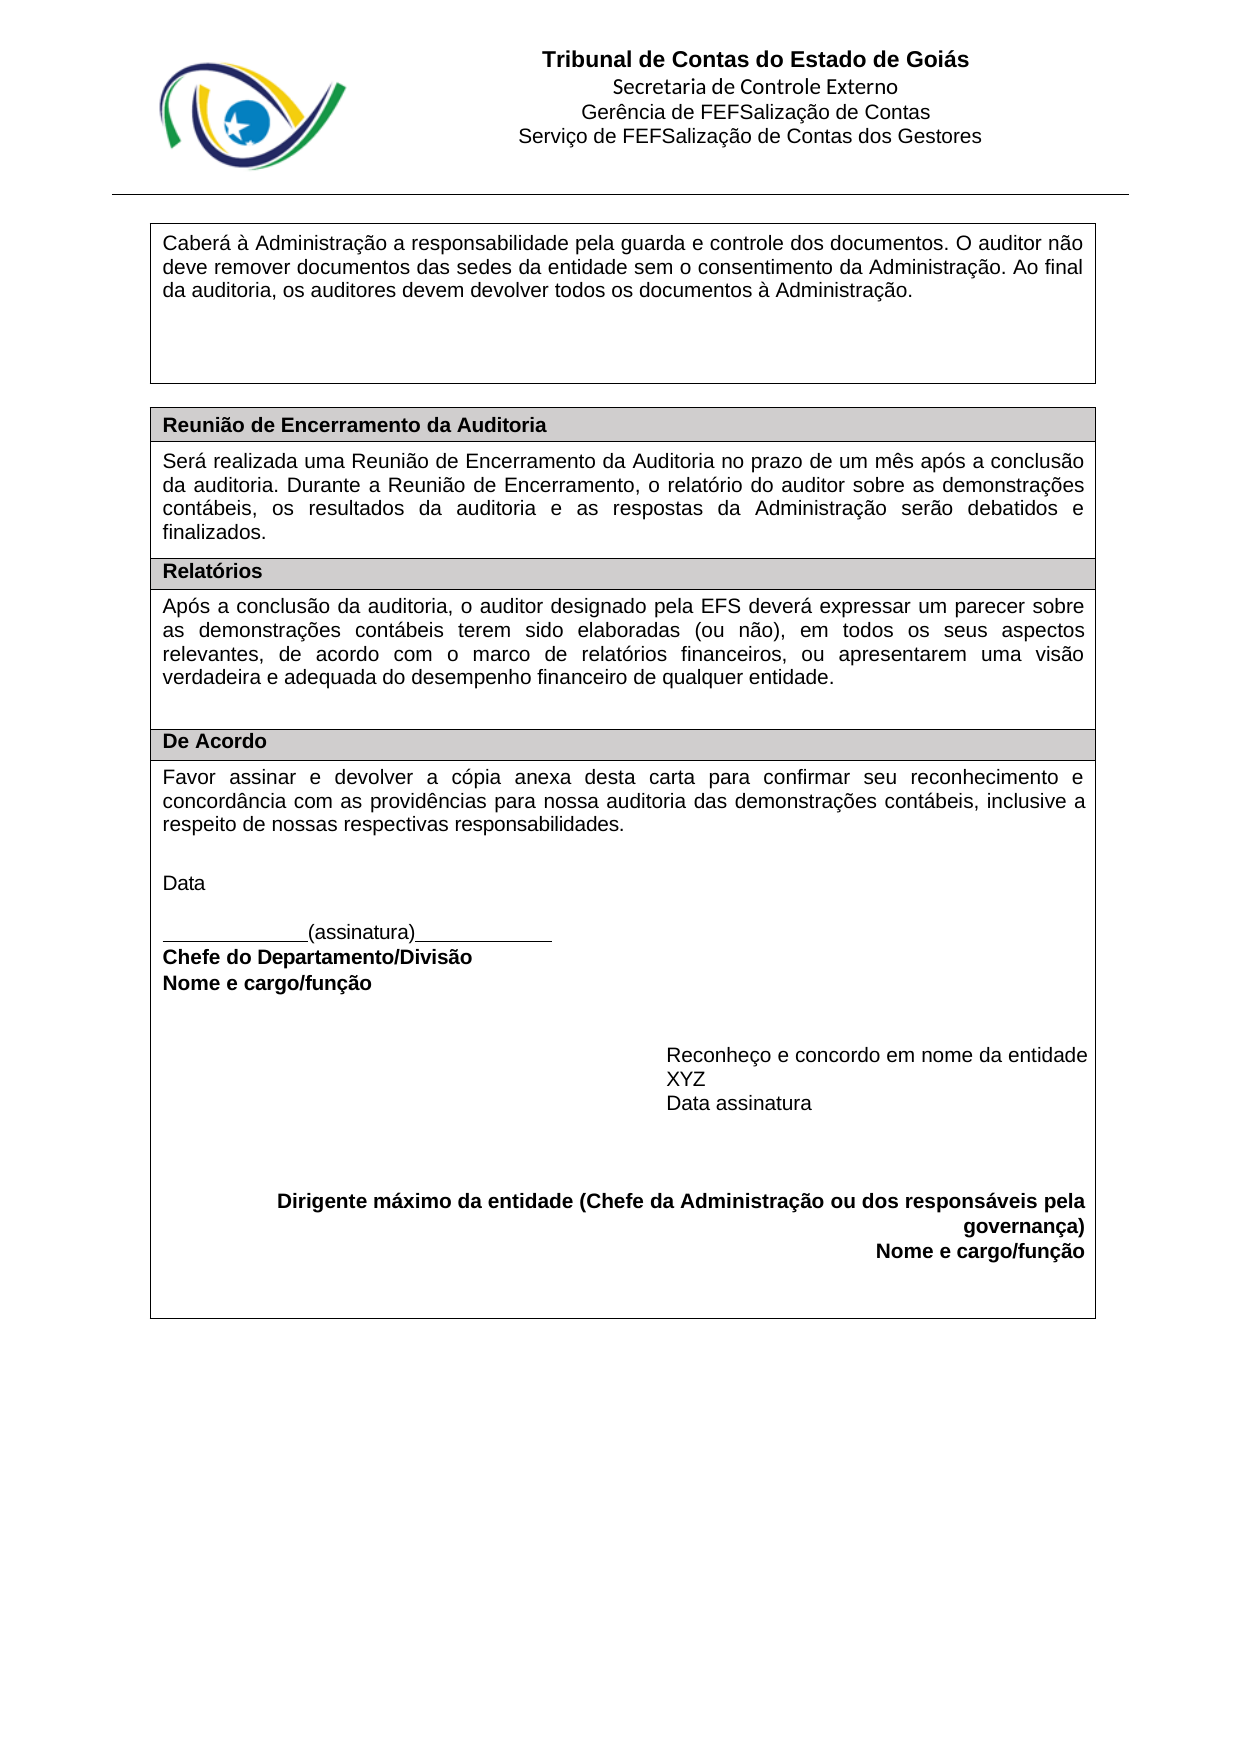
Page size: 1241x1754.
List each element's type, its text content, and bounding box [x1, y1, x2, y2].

table_cell Será realizada uma Reunião de Encerramento da Auditoria no prazo de um mês após a conclusão da auditoria. Durante a Reunião de Encerramento, o relatório do auditor sobre as demonstrações contábeis, os resultados da auditoria e as respostas da Administração serão debatidos e finalizados. [151, 442, 1095, 557]
table_cell Relatórios [151, 559, 1095, 589]
table_cell Favor assinar e devolver a cópia anexa desta carta para confirmar seu reconhecimento e concordância com as providências para nossa auditoria das demonstrações contábeis, inclusive a respeito de nossas respectivas responsabilidades. Data (assinatura) Chefe do Departamento/Divisão Nome e cargo/função Reconheço e concordo em nome da entidade XYZ Data assinatura Dirigente máximo da entidade (Chefe da Administração ou dos responsáveis pela governança) Nome e cargo/função [151, 761, 1095, 1318]
table_cell Caberá à Administração a responsabilidade pela guarda e controle dos documentos. O auditor não deve remover documentos das sedes da entidade sem o consentimento da Administração. Ao final da auditoria, os auditores devem devolver todos os documentos à Administração. [151, 224, 1095, 382]
table_cell Após a conclusão da auditoria, o auditor designado pela EFS deverá expressar um parecer sobre as demonstrações contábeis terem sido elaboradas (ou não), em todos os seus aspectos relevantes, de acordo com o marco de relatórios financeiros, ou apresentarem uma visão verdadeira e adequada do desempenho financeiro de qualquer entidade. [151, 590, 1095, 728]
table_header Reunião de Encerramento da Auditoria [151, 408, 1095, 441]
table_cell De Acordo [151, 730, 1095, 760]
picture [152, 55, 352, 178]
